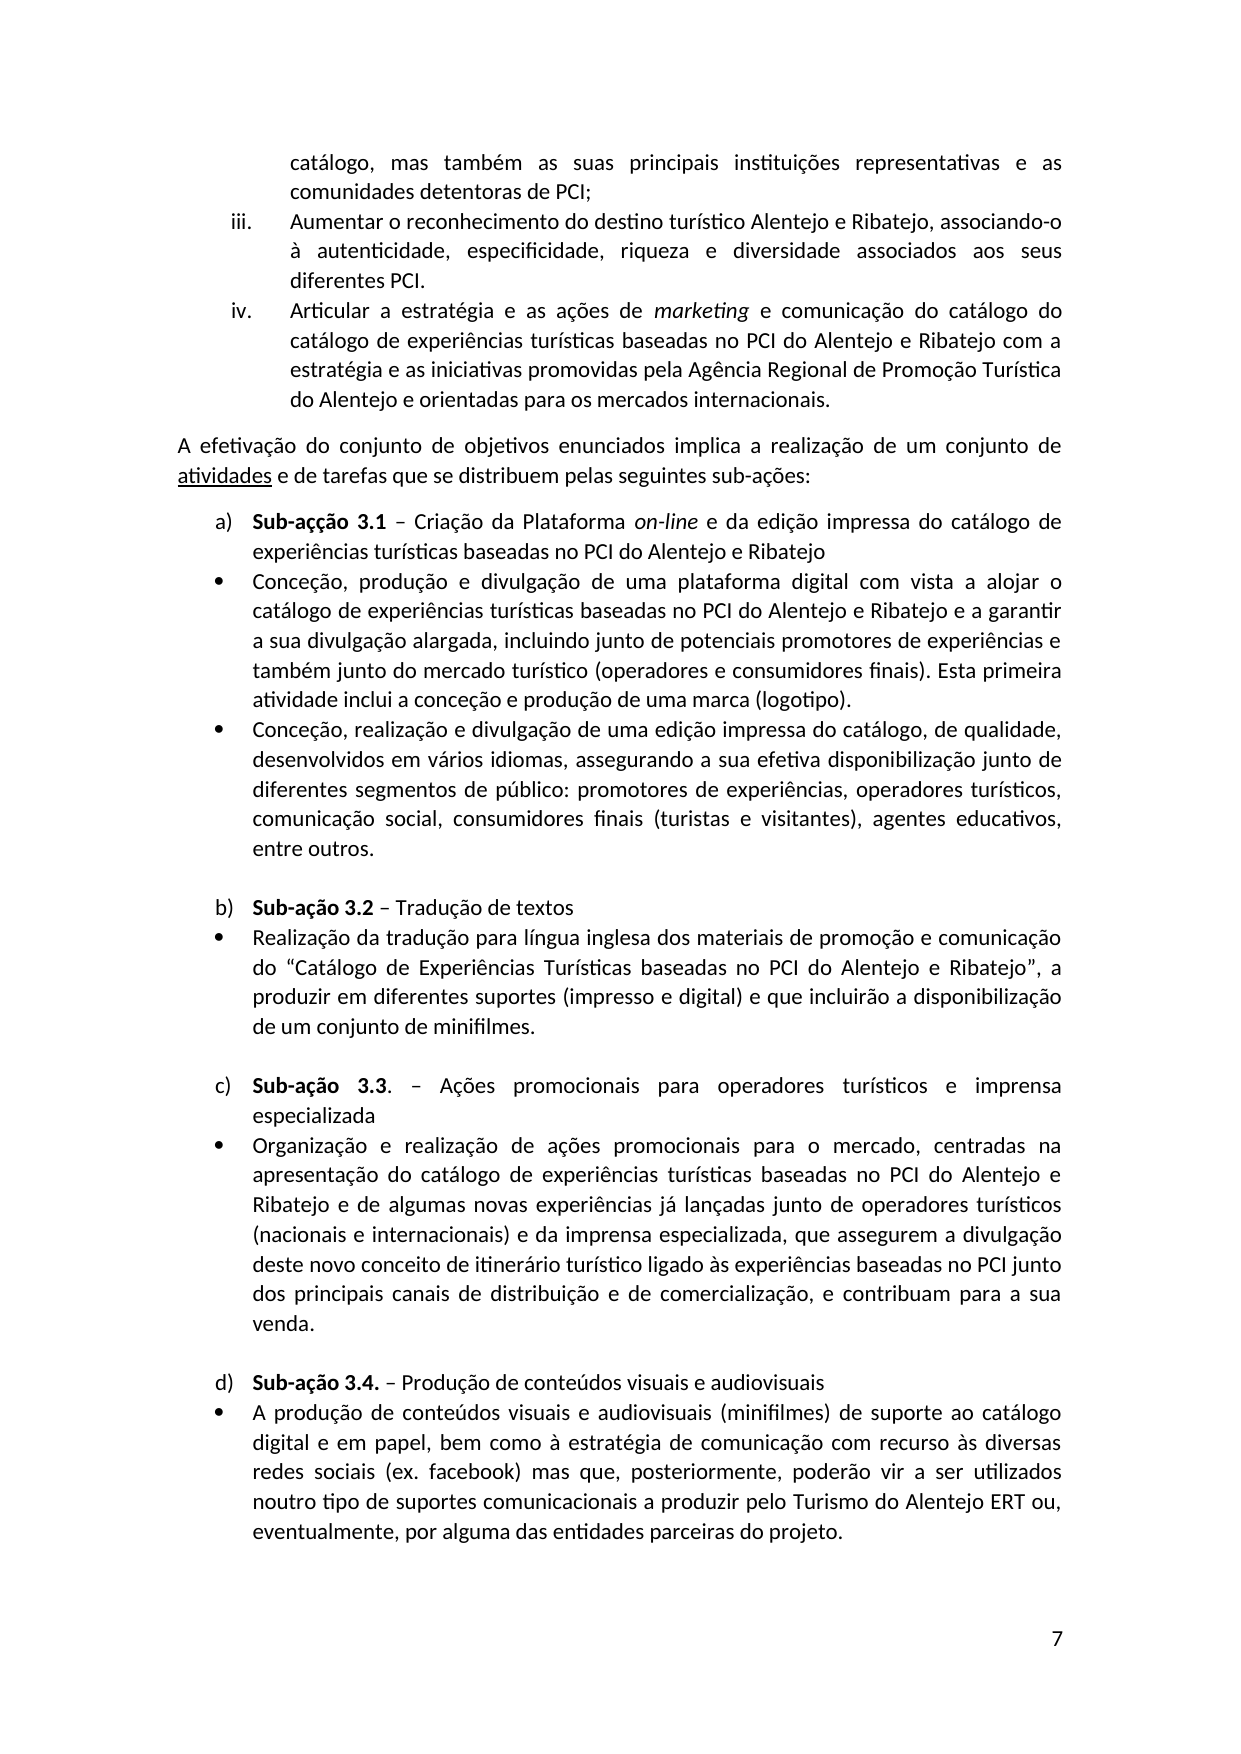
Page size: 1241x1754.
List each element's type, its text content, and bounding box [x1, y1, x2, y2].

list Aumentar o reconhecimento do destino turístico Alentejo e Ribatejo, associando-o à autenticidade, especificidade, riqueza e diversidade associados aos seus diferentes PCI. [252, 207, 1063, 294]
list Organização e realização de ações promocionais para o mercado, centradas na apresentação do catálogo de experiências turísticas baseadas no PCI do Alentejo e Ribatejo e de algumas novas experiências já lançadas junto de operadores turísticos (nacionais e internacionais) e da imprensa especializada, que assegurem a divulgação deste novo conceito de itinerário turístico ligado às experiências baseadas no PCI junto dos principais canais de distribuição e de comercialização, e contribuam para a sua venda. [215, 1131, 1063, 1337]
list Articular a estratégia e as ações de marketing e comunicação do catálogo do catálogo de experiências turísticas baseadas no PCI do Alentejo e Ribatejo com a estratégia e as iniciativas promovidas pela Agência Regional de Promoção Turística do Alentejo e orientadas para os mercados internacionais. [252, 296, 1063, 413]
text A efetivação do conjunto de objetivos enunciados implica a realização de um conjunto de atividades e de tarefas que se distribuem pelas seguintes sub-ações: [177, 431, 1063, 489]
list Realização da tradução para língua inglesa dos materiais de promoção e comunicação do “Catálogo de Experiências Turísticas baseadas no PCI do Alentejo e Ribatejo”, a produzir em diferentes suportes (impresso e digital) e que incluirão a disponibilização de um conjunto de minifilmes. [215, 923, 1063, 1040]
list Sub-ação 3.4. – Produção de conteúdos visuais e audiovisuais [215, 1368, 1063, 1396]
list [252, 148, 1063, 205]
list Sub-açção 3.1 – Criação da Plataforma on-line e da edição impressa do catálogo de experiências turísticas baseadas no PCI do Alentejo e Ribatejo [215, 507, 1063, 565]
list Conceção, realização e divulgação de uma edição impressa do catálogo, de qualidade, desenvolvidos em vários idiomas, assegurando a sua efetiva disponibilização junto de diferentes segmentos de público: promotores de experiências, operadores turísticos, comunicação social, consumidores finais (turistas e visitantes), agentes educativos, entre outros. [215, 715, 1063, 862]
list Sub-ação 3.3. – Ações promocionais para operadores turísticos e imprensa especializada [215, 1072, 1063, 1129]
list Conceção, produção e divulgação de uma plataforma digital com vista a alojar o catálogo de experiências turísticas baseadas no PCI do Alentejo e Ribatejo e a garantir a sua divulgação alargada, incluindo junto de potenciais promotores de experiências e também junto do mercado turístico (operadores e consumidores finais). Esta primeira atividade inclui a conceção e produção de uma marca (logotipo). [215, 567, 1063, 714]
list A produção de conteúdos visuais e audiovisuais (minifilmes) de suporte ao catálogo digital e em papel, bem como à estratégia de comunicação com recurso às diversas redes sociais (ex. facebook) mas que, posteriormente, poderão vir a ser utilizados noutro tipo de suportes comunicacionais a produzir pelo Turismo do Alentejo ERT ou, eventualmente, por alguma das entidades parceiras do projeto. [215, 1398, 1063, 1545]
list Sub-ação 3.2 – Tradução de textos [215, 893, 1063, 921]
